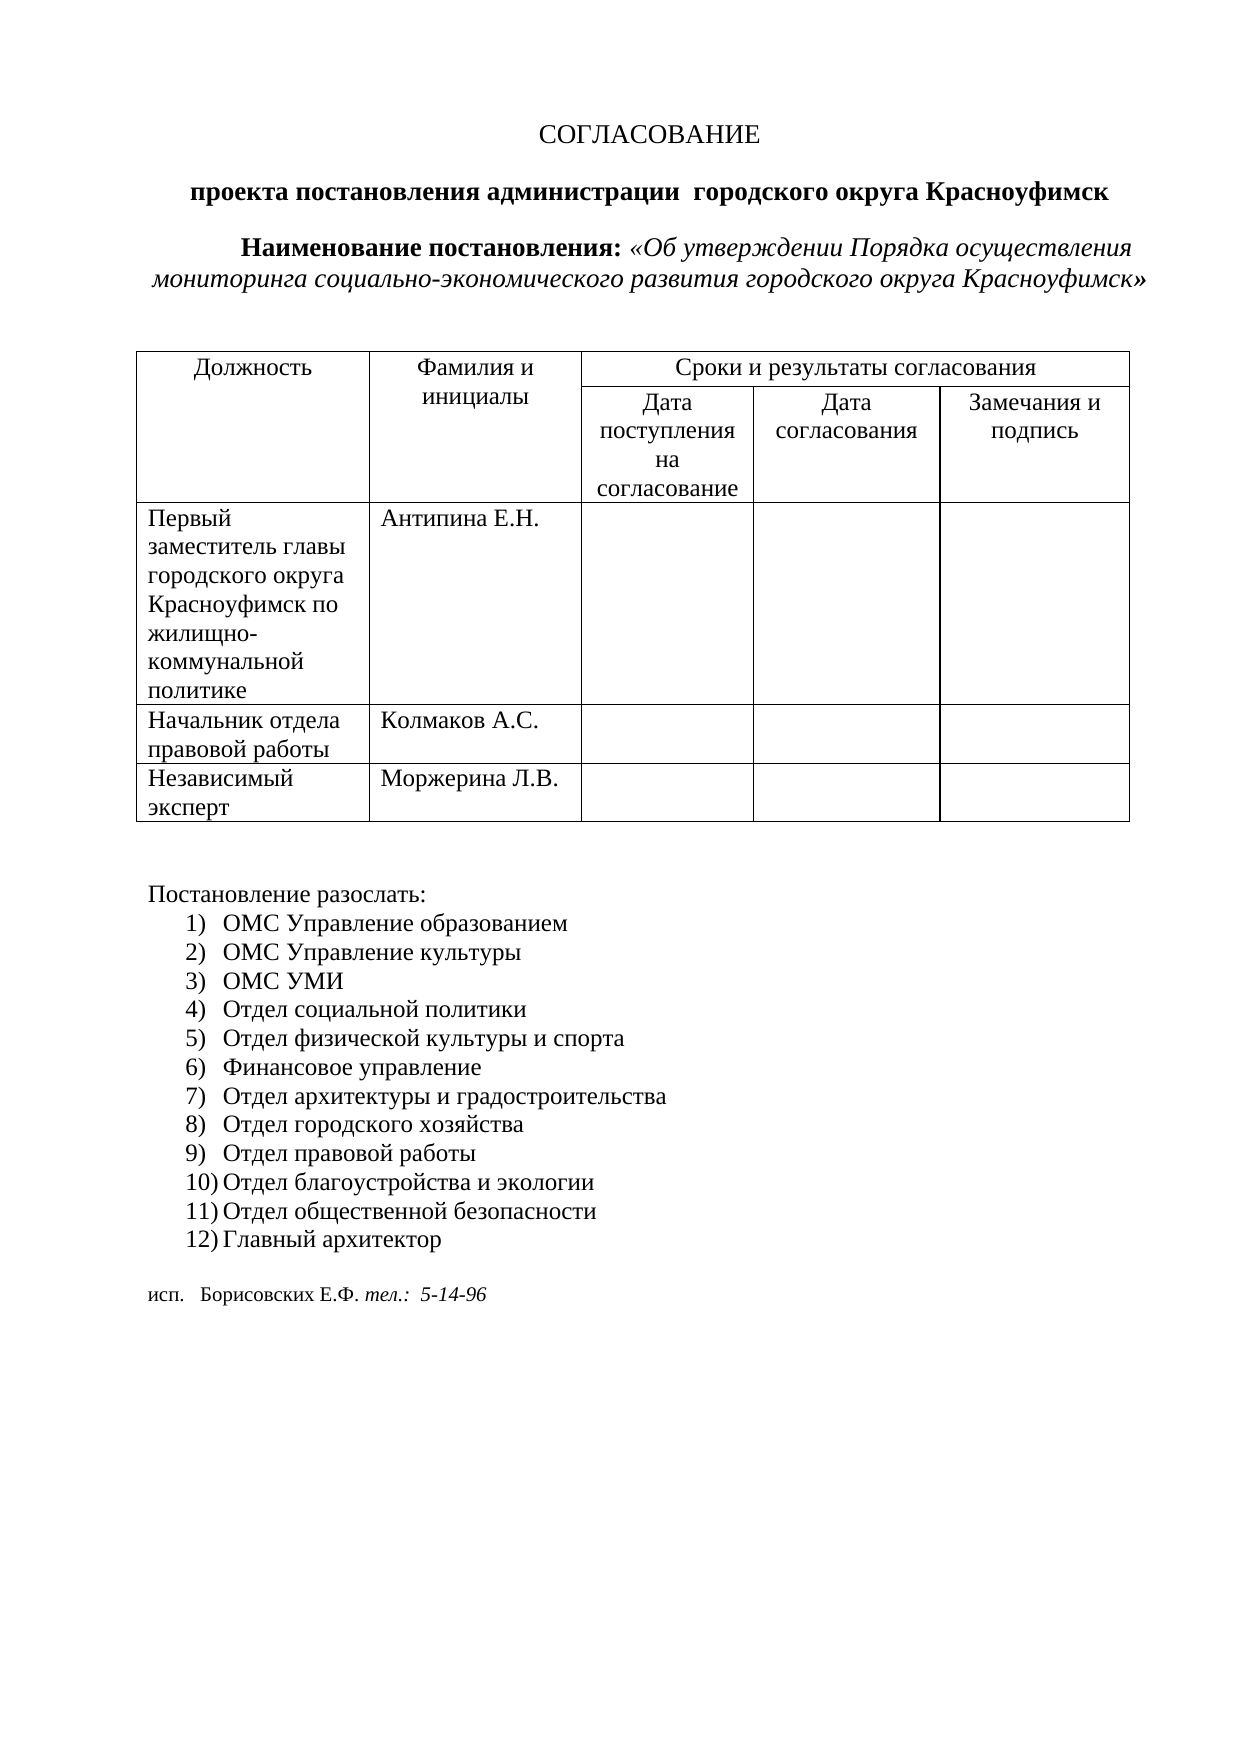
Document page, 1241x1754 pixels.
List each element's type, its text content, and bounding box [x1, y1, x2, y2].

table_cell [582, 503, 753, 704]
table_header Фамилия и инициалы [370, 352, 581, 502]
table_cell [941, 503, 1129, 704]
list Главный архитектор [185, 1224, 1152, 1253]
table_header Должность [137, 352, 369, 502]
text Постановление разослать: [148, 879, 1152, 908]
table_cell [582, 764, 753, 821]
text исп. Борисовских Е.Ф. тел.: 5-14-96 [148, 1282, 1152, 1306]
table_cell Дата согласования [754, 387, 939, 502]
list ОМС Управление образованием [185, 908, 1152, 937]
table_cell [754, 764, 939, 821]
list ОМС Управление культуры [185, 937, 1152, 966]
table_cell Начальник отдела правовой работы [137, 705, 369, 762]
table_cell [941, 764, 1129, 821]
table_cell Моржерина Л.В. [370, 764, 581, 821]
table_cell Антипина Е.Н. [370, 503, 581, 704]
list ОМС УМИ [185, 966, 1152, 994]
list Отдел социальной политики [185, 994, 1152, 1023]
list Отдел физической культуры и спорта [185, 1023, 1152, 1052]
title Наименование постановления: «Об утверждении Порядка осуществления мониторинга социально-экономического развития городского округа Красноуфимск» [148, 231, 1152, 293]
table_cell [754, 705, 939, 762]
table_cell [582, 705, 753, 762]
table_cell [941, 705, 1129, 762]
table_cell Дата поступления на согласование [582, 387, 753, 502]
list Отдел правовой работы [185, 1138, 1152, 1167]
list Отдел городского хозяйства [185, 1109, 1152, 1138]
text проекта постановления администрации городского округа Красноуфимск [148, 175, 1152, 206]
table_cell Замечания и подпись [941, 387, 1129, 502]
table_header Сроки и результаты согласования [582, 352, 1129, 386]
subtitle СОГЛАСОВАНИЕ [148, 118, 1152, 149]
list Финансовое управление [185, 1052, 1152, 1081]
table_cell [754, 503, 939, 704]
table_cell Первый заместитель главы городского округа Красноуфимск по жилищно-коммунальной политике [137, 503, 369, 704]
list Отдел общественной безопасности [185, 1196, 1152, 1224]
table_cell Независимый эксперт [137, 764, 369, 821]
table_cell Колмаков А.С. [370, 705, 581, 762]
list Отдел благоустройства и экологии [185, 1167, 1152, 1196]
list Отдел архитектуры и градостроительства [185, 1081, 1152, 1109]
